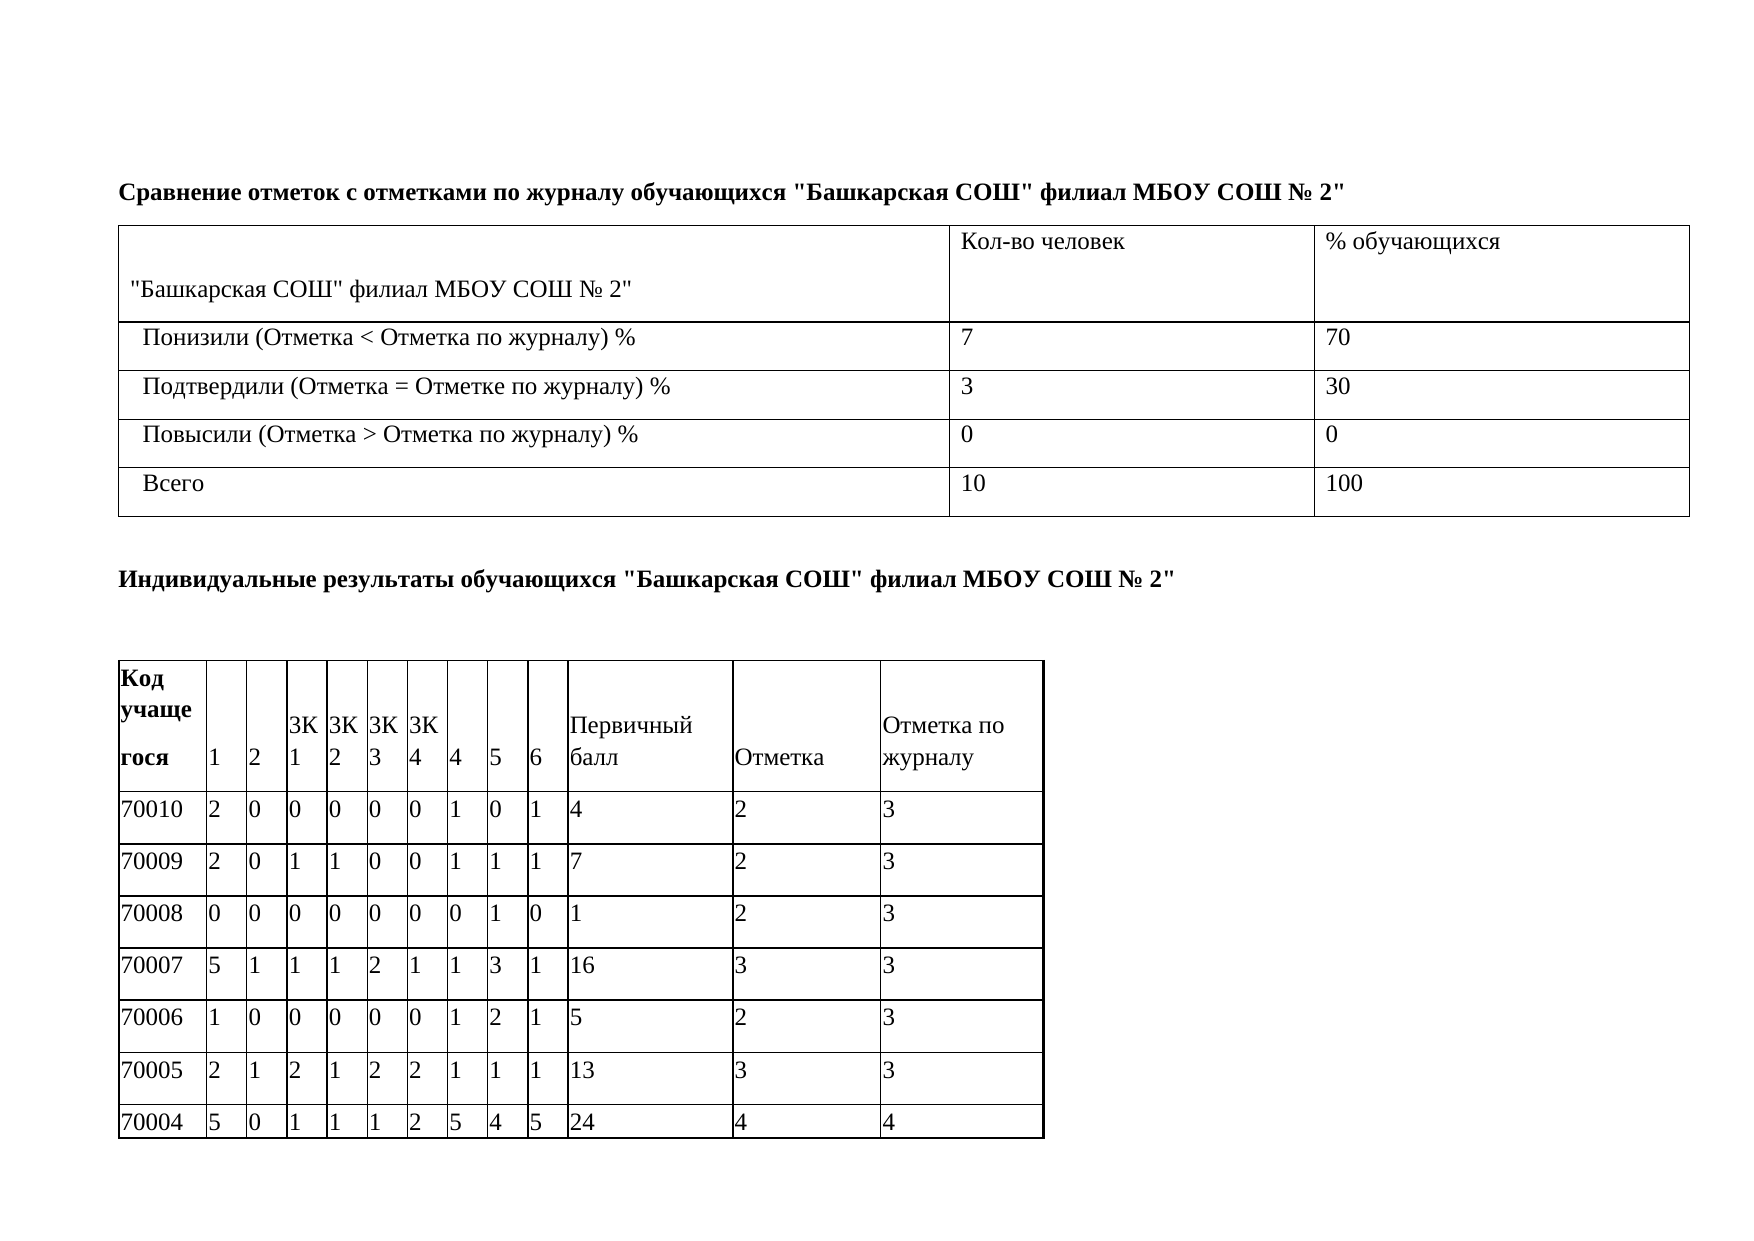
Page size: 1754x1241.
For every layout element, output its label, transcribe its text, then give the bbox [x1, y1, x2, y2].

table_cell 4 [881, 1105, 1042, 1137]
table_header 3К3 [368, 661, 407, 791]
table_cell 1 [288, 845, 326, 895]
table_cell 1 [328, 1105, 367, 1137]
table_cell 7 [950, 323, 1314, 370]
table_cell 2 [488, 1001, 527, 1052]
table_cell Подтвердили (Отметка = Отметке по журналу) % [119, 371, 949, 418]
table_cell 3 [881, 845, 1042, 895]
table_cell 1 [488, 845, 527, 895]
table_cell Повысили (Отметка > Отметка по журналу) % [119, 420, 949, 467]
table_header 6 [529, 661, 567, 791]
table_header Отметка по журналу [881, 661, 1042, 791]
table_cell 1 [368, 1105, 407, 1137]
table_cell 5 [569, 1001, 732, 1052]
table_cell 0 [950, 420, 1314, 467]
table_cell 1 [448, 949, 487, 999]
table_cell 2 [734, 845, 880, 895]
table_cell 70004 [120, 1105, 206, 1137]
text Индивидуальные результаты обучающихся "Башкарская СОШ" филиал МБОУ СОШ № 2" [118, 564, 1636, 593]
table_cell 2 [734, 897, 880, 947]
table_cell 2 [207, 792, 246, 843]
table_header 5 [488, 661, 527, 791]
table_cell 0 [247, 845, 286, 895]
table_cell 1 [288, 949, 326, 999]
table_cell 0 [368, 897, 407, 947]
table_cell 2 [368, 949, 407, 999]
table_cell 1 [408, 949, 447, 999]
table_cell 0 [1315, 420, 1689, 467]
table_cell 0 [247, 1105, 286, 1137]
table_cell 0 [207, 897, 246, 947]
table_cell 1 [247, 949, 286, 999]
table_cell Всего [119, 468, 949, 516]
table_header Код учаще гося [120, 661, 206, 791]
text Сравнение отметок с отметками по журналу обучающихся "Башкарская СОШ" филиал МБОУ СОШ № 2" [118, 177, 1636, 206]
table_cell 5 [529, 1105, 567, 1137]
table_cell 10 [950, 468, 1314, 516]
table_cell 0 [288, 792, 326, 843]
table_header 3К1 [288, 661, 326, 791]
table_cell 1 [448, 1001, 487, 1052]
table_cell 1 [288, 1105, 326, 1137]
table_cell 0 [408, 792, 447, 843]
table_cell 0 [288, 897, 326, 947]
table_cell 4 [488, 1105, 527, 1137]
table_cell 5 [207, 1105, 246, 1137]
table_header % обучающихся [1315, 226, 1689, 321]
table_cell 3 [881, 1053, 1042, 1104]
table_cell 0 [408, 1001, 447, 1052]
table_header 3К2 [328, 661, 367, 791]
table_cell 2 [368, 1053, 407, 1104]
table_header 4 [448, 661, 487, 791]
table_cell 1 [328, 1053, 367, 1104]
table_cell 0 [529, 897, 567, 947]
table_cell 3 [488, 949, 527, 999]
table_cell 2 [207, 845, 246, 895]
table_cell 3 [734, 1053, 880, 1104]
table_cell 2 [207, 1053, 246, 1104]
table_cell 1 [448, 845, 487, 895]
table_cell 0 [488, 792, 527, 843]
table_cell 3 [950, 371, 1314, 418]
table_cell 0 [247, 792, 286, 843]
table_cell 2 [408, 1053, 447, 1104]
table_cell 24 [569, 1105, 732, 1137]
table_cell 2 [734, 792, 880, 843]
table_cell 0 [288, 1001, 326, 1052]
table_cell 0 [328, 1001, 367, 1052]
table_cell 70010 [120, 792, 206, 843]
table_header Отметка [734, 661, 880, 791]
table_cell 3 [881, 949, 1042, 999]
table_cell 4 [734, 1105, 880, 1137]
table_cell 1 [328, 949, 367, 999]
table_cell 0 [368, 845, 407, 895]
table_cell 1 [569, 897, 732, 947]
table_cell 0 [448, 897, 487, 947]
table_cell 3 [881, 1001, 1042, 1052]
table_cell 16 [569, 949, 732, 999]
table_cell 0 [408, 845, 447, 895]
table_header Кол-во человек [950, 226, 1314, 321]
table_cell 2 [734, 1001, 880, 1052]
table_cell 0 [328, 792, 367, 843]
table_cell 1 [448, 792, 487, 843]
table_cell 70 [1315, 323, 1689, 370]
table_cell 0 [368, 792, 407, 843]
table_cell 1 [488, 897, 527, 947]
table_cell 2 [408, 1105, 447, 1137]
table_header 1 [207, 661, 246, 791]
table_cell 1 [247, 1053, 286, 1104]
table_cell 70005 [120, 1053, 206, 1104]
table_cell 3 [881, 897, 1042, 947]
table_header 2 [247, 661, 286, 791]
table_cell 0 [247, 1001, 286, 1052]
table_cell 0 [368, 1001, 407, 1052]
table_cell 0 [247, 897, 286, 947]
table_cell 5 [448, 1105, 487, 1137]
table_cell 1 [529, 1001, 567, 1052]
table_cell 30 [1315, 371, 1689, 418]
table_cell 0 [408, 897, 447, 947]
table_cell 3 [734, 949, 880, 999]
table_cell 13 [569, 1053, 732, 1104]
table_cell 1 [488, 1053, 527, 1104]
table_cell 5 [207, 949, 246, 999]
table_header "Башкарская СОШ" филиал МБОУ СОШ № 2" [119, 226, 949, 321]
table_cell 70008 [120, 897, 206, 947]
table_cell 1 [529, 845, 567, 895]
table_cell 70009 [120, 845, 206, 895]
table_cell 2 [288, 1053, 326, 1104]
table_cell 1 [448, 1053, 487, 1104]
table_cell 3 [881, 792, 1042, 843]
table_cell 4 [569, 792, 732, 843]
table_cell 1 [207, 1001, 246, 1052]
table_cell 70007 [120, 949, 206, 999]
table_cell 7 [569, 845, 732, 895]
table_cell 70006 [120, 1001, 206, 1052]
table_cell 1 [529, 949, 567, 999]
table_cell 1 [529, 792, 567, 843]
table_cell 1 [328, 845, 367, 895]
table_header 3К4 [408, 661, 447, 791]
table_cell 1 [529, 1053, 567, 1104]
table_header Первичный балл [569, 661, 732, 791]
table_cell 0 [328, 897, 367, 947]
table_cell 100 [1315, 468, 1689, 516]
table_cell Понизили (Отметка < Отметка по журналу) % [119, 323, 949, 370]
